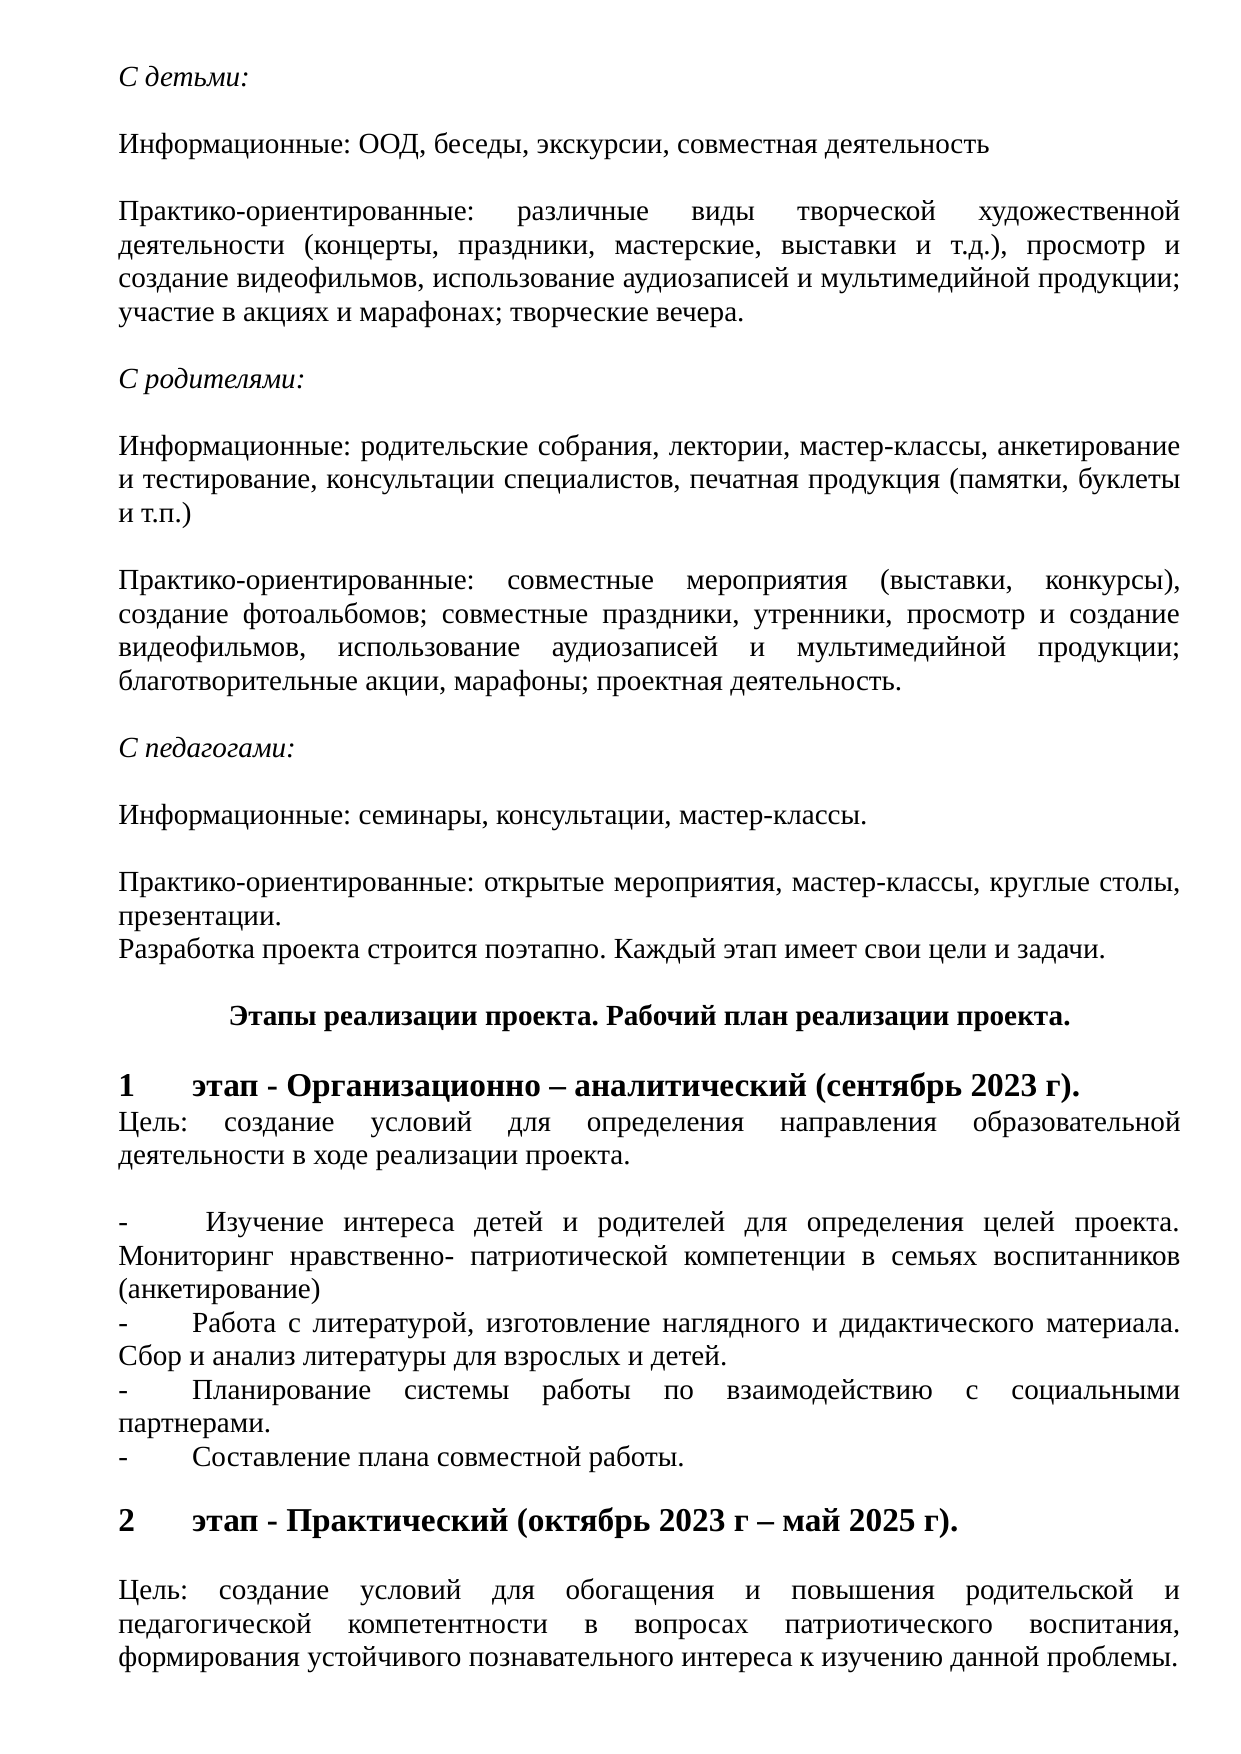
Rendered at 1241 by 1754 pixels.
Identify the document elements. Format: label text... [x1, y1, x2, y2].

text С родителями: [118, 361, 1181, 394]
text - Работа с литературой, изготовление наглядного и дидактического материала. Сбор и анализ литературы для взрослых и детей. [118, 1305, 1181, 1372]
text - Планирование системы работы по взаимодействию с социальными партнерами. [118, 1372, 1181, 1439]
text - Изучение интереса детей и родителей для определения целей проекта. Мониторинг нравственно- патриотической компетенции в семьях воспитанников (анкетирование) [118, 1204, 1181, 1305]
text 2 этап - Практический (октябрь 2023 г – май 2025 г). [118, 1501, 1181, 1539]
text Практико-ориентированные: открытые мероприятия, мастер-классы, круглые столы, презентации. [118, 864, 1181, 931]
text Информационные: ООД, беседы, экскурсии, совместная деятельность [118, 126, 1181, 160]
text 1 этап - Организационно – аналитический (сентябрь 2023 г). [118, 1065, 1181, 1104]
text С детьми: [118, 59, 1181, 93]
text Разработка проекта строится поэтапно. Каждый этап имеет свои цели и задачи. [118, 931, 1181, 965]
text Цель: создание условий для обогащения и повышения родительской и педагогической компетентности в вопросах патриотического воспитания, формирования устойчивого познавательного интереса к изучению данной проблемы. [118, 1572, 1181, 1673]
text Практико-ориентированные: совместные мероприятия (выставки, конкурсы), создание фотоальбомов; совместные праздники, утренники, просмотр и создание видеофильмов, использование аудиозаписей и мультимедийной продукции; благотворительные акции, марафоны; проектная деятельность. [118, 562, 1181, 696]
text Информационные: родительские собрания, лектории, мастер-классы, анкетирование и тестирование, консультации специалистов, печатная продукция (памятки, буклеты и т.п.) [118, 428, 1181, 529]
text - Составление плана совместной работы. [118, 1439, 1181, 1473]
text Цель: создание условий для определения направления образовательной деятельности в ходе реализации проекта. [118, 1104, 1181, 1171]
text Информационные: семинары, консультации, мастер-классы. [118, 797, 1181, 831]
text Этапы реализации проекта. Рабочий план реализации проекта. [118, 998, 1181, 1032]
text Практико-ориентированные: различные виды творческой художественной деятельности (концерты, праздники, мастерские, выставки и т.д.), просмотр и создание видеофильмов, использование аудиозаписей и мультимедийной продукции; участие в акциях и марафонах; творческие вечера. [118, 193, 1181, 327]
text С педагогами: [118, 730, 1181, 763]
